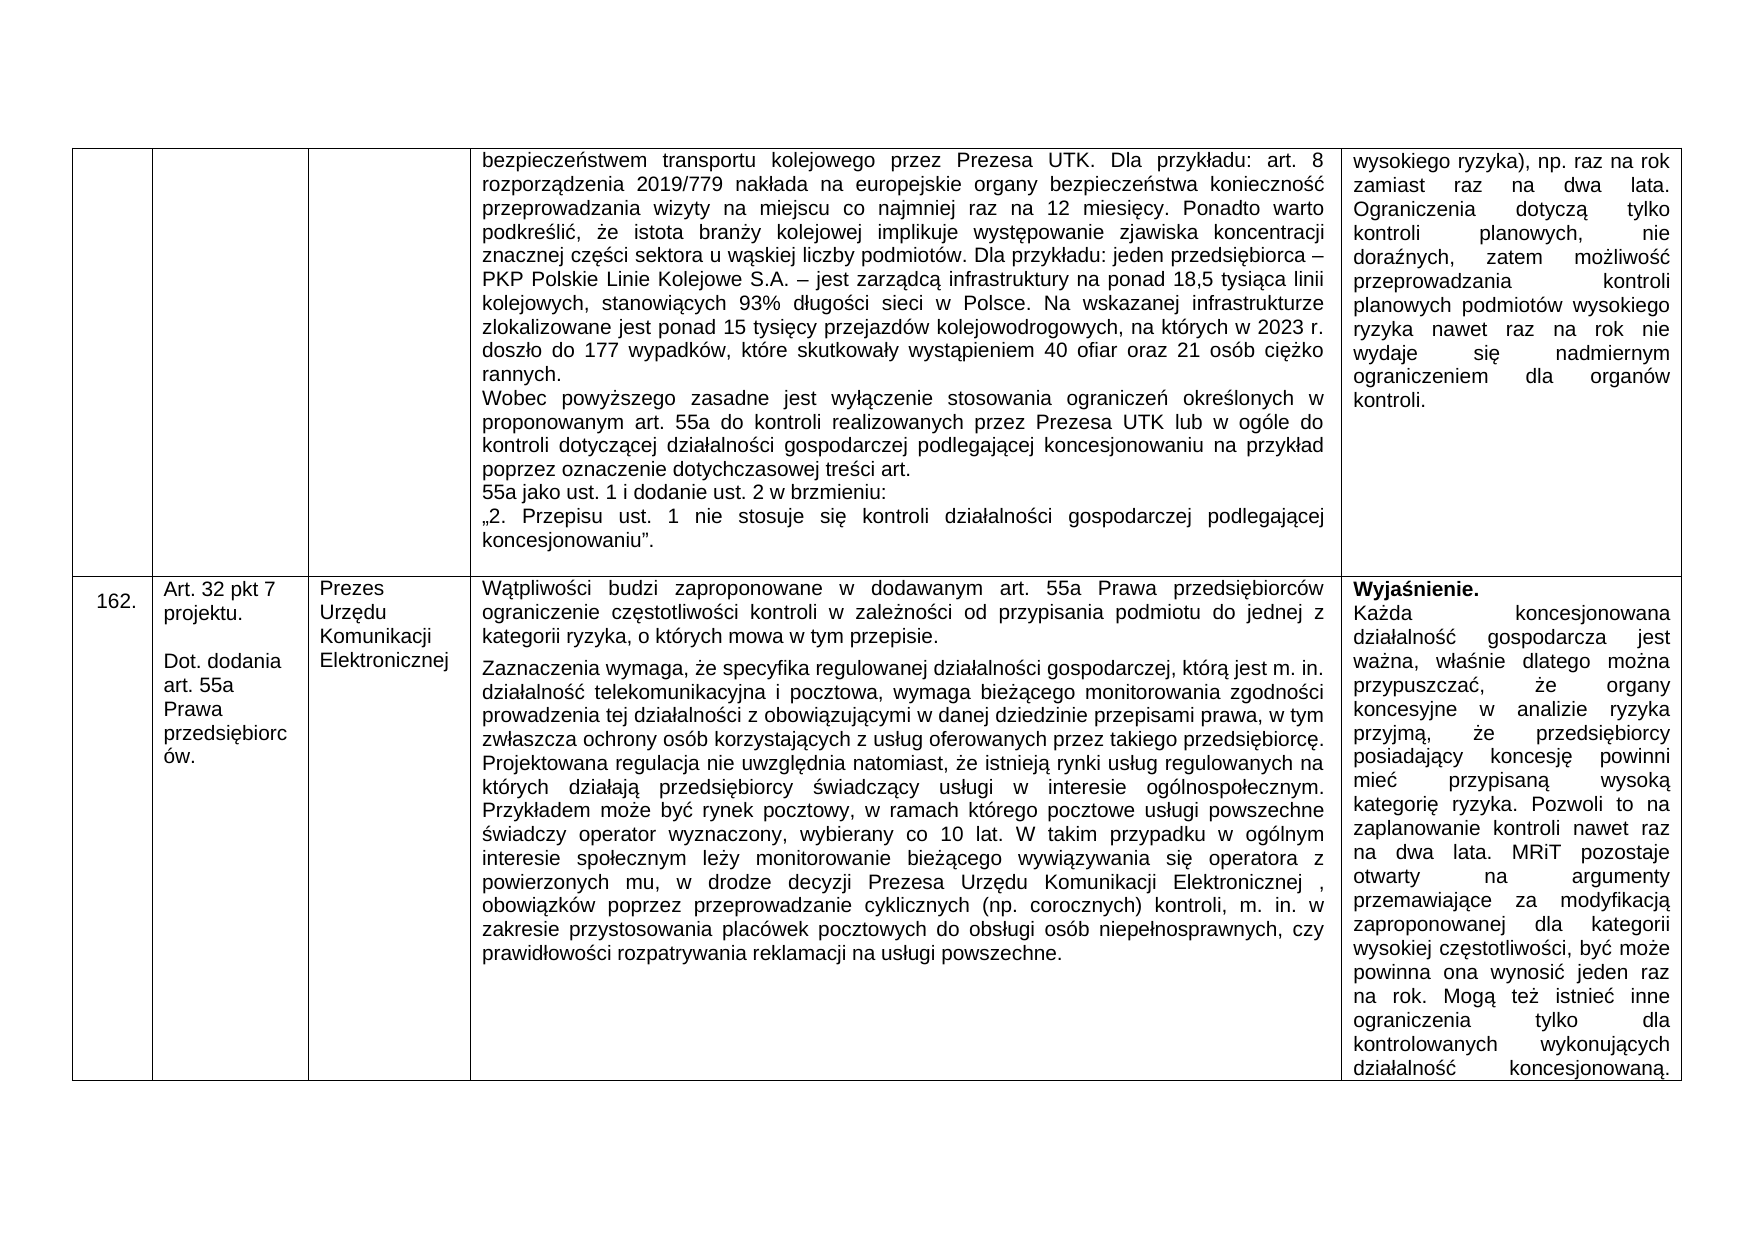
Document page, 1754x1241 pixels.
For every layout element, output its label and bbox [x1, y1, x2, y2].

table_cell [73, 577, 152, 1080]
table_cell [309, 577, 470, 1080]
table_cell [471, 149, 1341, 576]
table_cell [153, 577, 308, 1080]
table_cell [153, 149, 308, 576]
table_cell [73, 149, 152, 576]
table_cell [1342, 149, 1681, 576]
table_cell [1342, 577, 1681, 1080]
table_cell [471, 577, 1341, 1080]
table_cell [309, 149, 470, 576]
